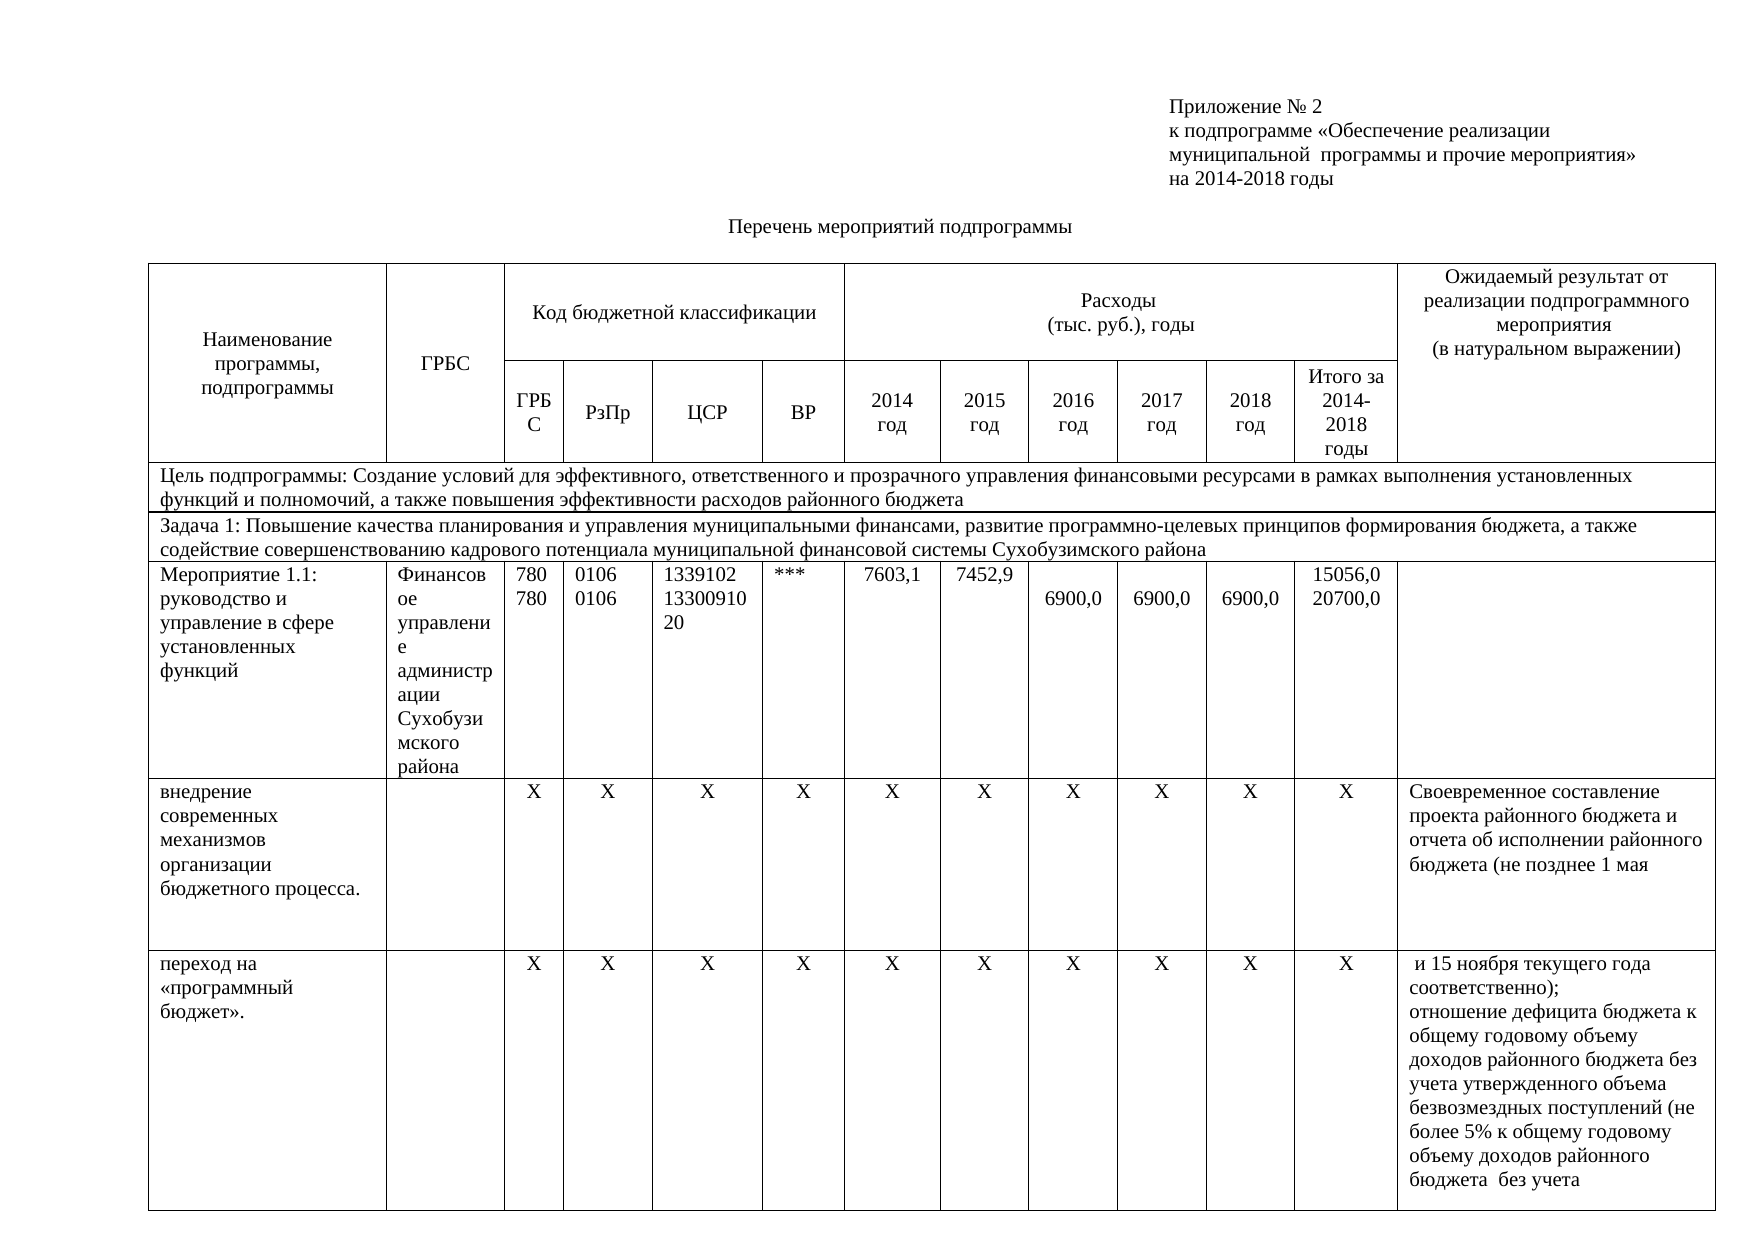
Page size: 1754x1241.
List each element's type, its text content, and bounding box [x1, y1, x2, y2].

table_cell Задача 1: Повышение качества планирования и управления муниципальными финансами, развитие программно-целевых принципов формирования бюджета, а также содействие совершенствованию кадрового потенциала муниципальной финансовой системы Сухобузимского района [149, 513, 1715, 561]
table_cell Х [1118, 951, 1206, 1209]
list Перечень мероприятий подпрограммы [150, 214, 1650, 238]
table_header Наименование программы, подпрограммы [149, 264, 386, 462]
table_cell ГРБС [505, 361, 563, 462]
table_cell [1398, 360, 1715, 462]
table_cell Х [564, 951, 652, 1209]
table_cell 6900,0 [1207, 562, 1294, 778]
table_header Код бюджетной классификации [505, 264, 843, 360]
table_cell Итого за 2014-2018 годы [1295, 361, 1397, 462]
table_cell 7603,1 [844, 562, 939, 778]
table_cell 6900,0 [1118, 562, 1206, 778]
table_cell 2015 год [941, 361, 1028, 462]
table_cell 2018 год [1207, 361, 1294, 462]
table_cell Своевременное составление проекта районного бюджета и отчета об исполнении районного бюджета (не позднее 1 мая [1398, 779, 1715, 950]
table_cell 780 780 [505, 562, 563, 778]
table_cell 2017 год [1118, 361, 1206, 462]
table_cell Х [941, 951, 1028, 1209]
table_header Ожидаемый результат от реализации подпрограммного мероприятия (в натуральном выражении) [1398, 264, 1715, 360]
table_cell Х [1029, 951, 1117, 1209]
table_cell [1398, 951, 1715, 1209]
table_cell РзПр [564, 361, 652, 462]
table_cell Х [844, 951, 939, 1209]
table_cell 2014 год [844, 361, 939, 462]
table_cell 1339102 1330091020 [653, 562, 762, 778]
table_cell Х [1207, 951, 1294, 1209]
table_cell внедрение современных механизмов организации бюджетного процесса. [149, 779, 386, 950]
table_cell [387, 951, 504, 1209]
text Приложение № 2 [1169, 94, 1650, 118]
table_cell Х [763, 779, 843, 950]
table_cell 6900,0 [1029, 562, 1117, 778]
table_cell ВР [763, 361, 843, 462]
table_cell Х [1118, 779, 1206, 950]
table_cell Х [1207, 779, 1294, 950]
table_cell Х [564, 779, 652, 950]
table_cell Х [941, 779, 1028, 950]
table_cell ЦСР [653, 361, 762, 462]
table_cell Х [1029, 779, 1117, 950]
table_header ГРБС [387, 264, 504, 462]
table_cell [387, 779, 504, 950]
table_cell 2016 год [1029, 361, 1117, 462]
text к подпрограмме «Обеспечение реализации муниципальной программы и прочие мероприятия» на 2014-2018 годы [1169, 118, 1650, 190]
table_cell 7452,9 [941, 562, 1028, 778]
table_header Расходы (тыс. руб.), годы [844, 264, 1397, 360]
table_cell Х [1295, 779, 1397, 950]
table_cell Х [505, 779, 563, 950]
table_cell Х [763, 951, 843, 1209]
table_cell Х [505, 951, 563, 1209]
table_cell Финансовое управление администрации Сухобузимского района [387, 562, 504, 778]
table_cell Цель подпрограммы: Создание условий для эффективного, ответственного и прозрачного управления финансовыми ресурсами в рамках выполнения установленных функций и полномочий, а также повышения эффективности расходов районного бюджета [149, 463, 1715, 511]
table_cell Х [653, 951, 762, 1209]
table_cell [149, 951, 386, 1209]
table_cell Х [653, 779, 762, 950]
table_cell [1398, 562, 1715, 778]
table_cell 15056,0 20700,0 [1295, 562, 1397, 778]
table_cell Х [1295, 951, 1397, 1209]
table_cell Х [844, 779, 939, 950]
table_cell *** [763, 562, 843, 778]
table_cell Мероприятие 1.1: руководство и управление в сфере установленных функций [149, 562, 386, 778]
table_cell 0106 0106 [564, 562, 652, 778]
